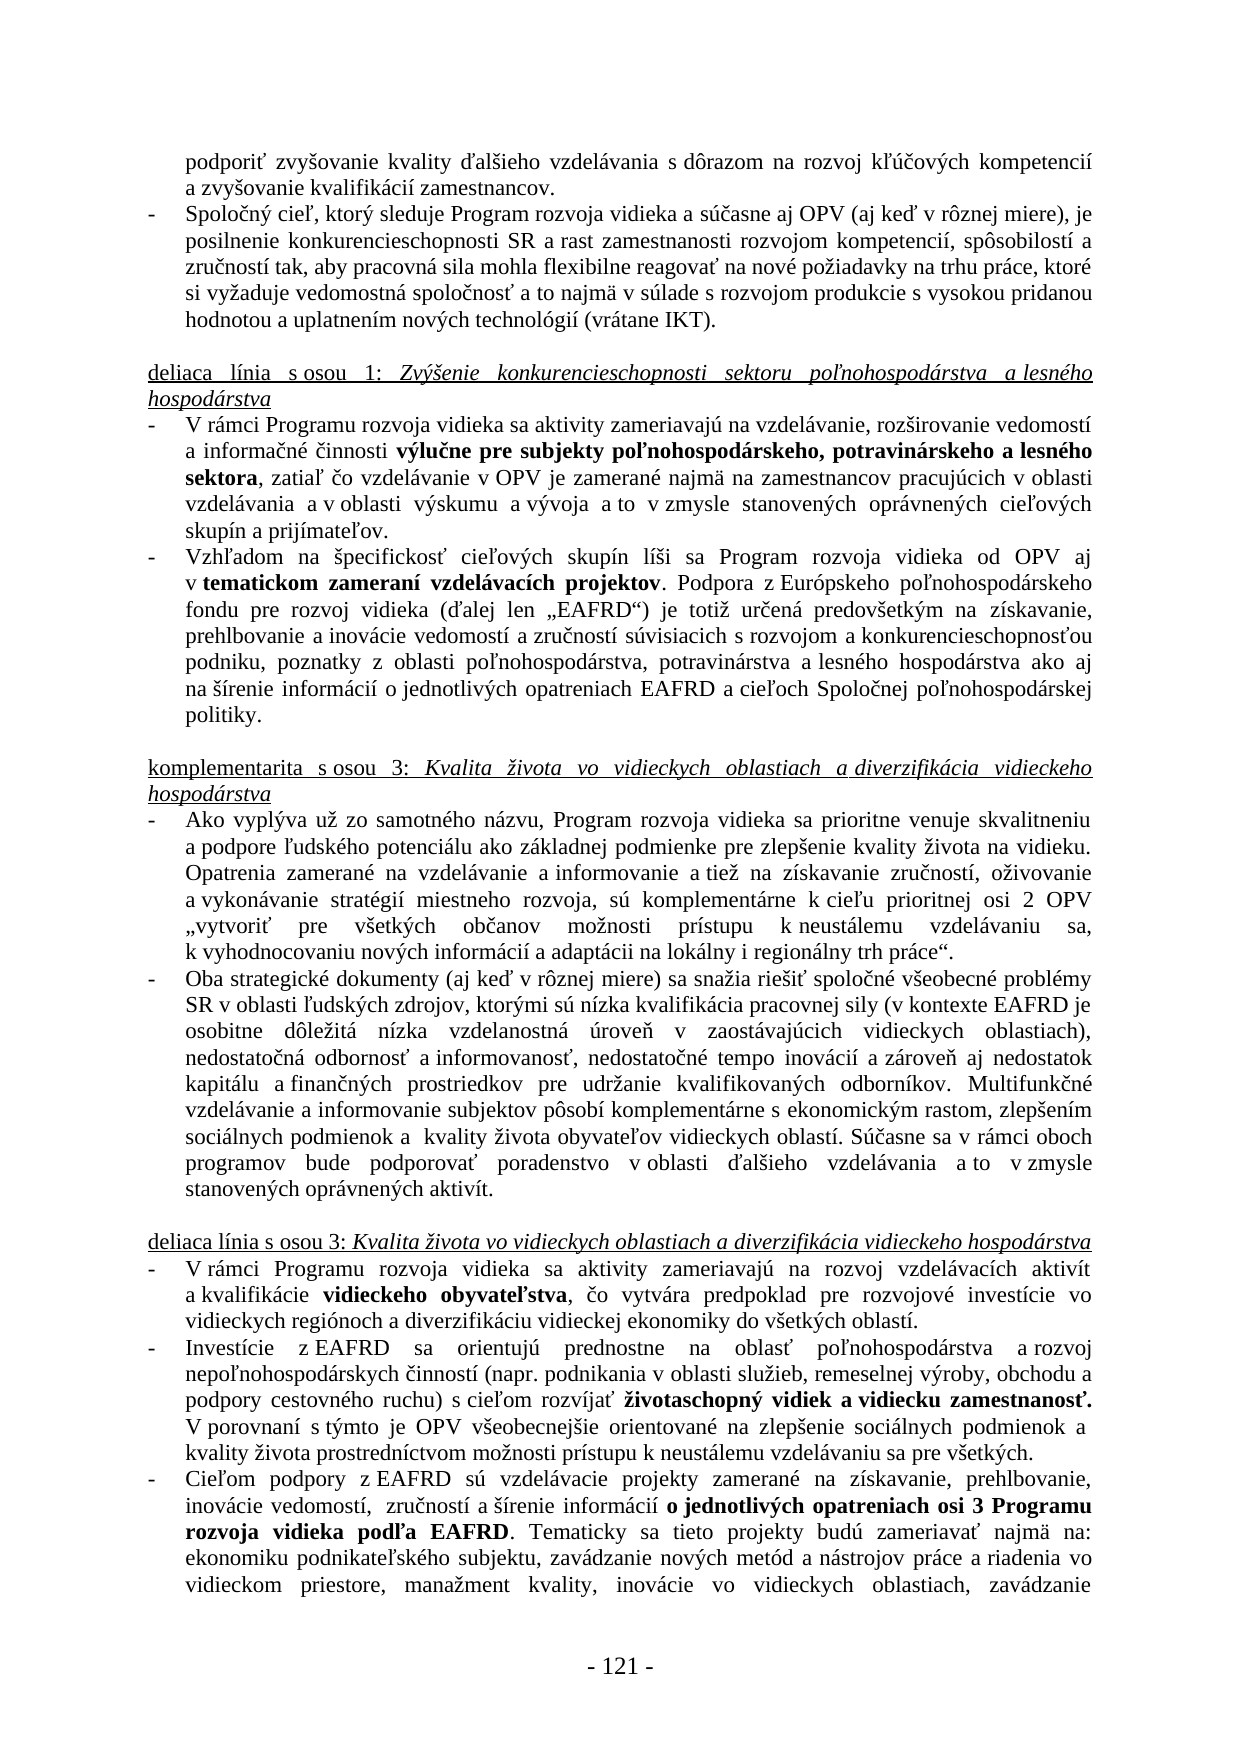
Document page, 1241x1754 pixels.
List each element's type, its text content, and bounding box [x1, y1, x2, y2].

text deliaca línia s osou 1: Zvýšenie konkurencieschopnosti sektoru poľnohospodárstva a lesného hospodárstva [148, 358, 1092, 381]
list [148, 1465, 1092, 1597]
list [148, 148, 1092, 200]
list Oba strategické dokumenty (aj keď v rôznej miere) sa snažia riešiť spoločné všeobecné problémy SR v oblasti ľudských zdrojov, ktorými sú nízka kvalifikácia pracovnej sily (v kontexte EAFRD je osobitne dôležitá nízka vzdelanostná úroveň v zaostávajúcich vidieckych oblastiach), nedostatočná odbornosť a informovanosť, nedostatočné tempo inovácií a zároveň aj nedostatok kapitálu a finančných prostriedkov pre udržanie kvalifikovaných odborníkov. Multifunkčné vzdelávanie a informovanie subjektov pôsobí komplementárne s ekonomickým rastom, zlepšením sociálnych podmienok a kvality života obyvateľov vidieckych oblastí. Súčasne sa v rámci oboch programov bude podporovať poradenstvo v oblasti ďalšieho vzdelávania a to v zmysle stanovených oprávnených aktivít. [148, 965, 1092, 1202]
text deliaca línia s osou 3: Kvalita života vo vidieckych oblastiach a diverzifikácia vidieckeho hospodárstva [148, 1228, 1092, 1251]
text komplementarita s osou 3: Kvalita života vo vidieckych oblastiach a diverzifikácia vidieckeho hospodárstva [148, 754, 1092, 777]
list V rámci Programu rozvoja vidieka sa aktivity zameriavajú na rozvoj vzdelávacích aktivít a kvalifikácie vidieckeho obyvateľstva, čo vytvára predpoklad pre rozvojové investície vo vidieckych regiónoch a diverzifikáciu vidieckej ekonomiky do všetkých oblastí. [148, 1254, 1092, 1334]
list Spoločný cieľ, ktorý sleduje Program rozvoja vidieka a súčasne aj OPV (aj keď v rôznej miere), je posilnenie konkurencieschopnosti SR a rast zamestnanosti rozvojom kompetencií, spôsobilostí a zručností tak, aby pracovná sila mohla flexibilne reagovať na nové požiadavky na trhu práce, ktoré si vyžaduje vedomostná spoločnosť a to najmä v súlade s rozvojom produkcie s vysokou pridanou hodnotou a uplatnením nových technológií (vrátane IKT). [148, 200, 1092, 332]
list V rámci Programu rozvoja vidieka sa aktivity zameriavajú na vzdelávanie, rozširovanie vedomostí a informačné činnosti výlučne pre subjekty poľnohospodárskeho, potravinárskeho a lesného sektora, zatiaľ čo vzdelávanie v OPV je zamerané najmä na zamestnancov pracujúcich v oblasti vzdelávania a v oblasti výskumu a vývoja a to v zmysle stanovených oprávnených cieľových skupín a prijímateľov. [148, 411, 1092, 543]
text komplementarita s osou 3: Kvalita života vo vidieckych oblastiach a diverzifikácia vidieckeho hospodárstva [148, 778, 1092, 807]
list Ako vyplýva už zo samotného názvu, Program rozvoja vidieka sa prioritne venuje skvalitneniu a podpore ľudského potenciálu ako základnej podmienke pre zlepšenie kvality života na vidieku. Opatrenia zamerané na vzdelávanie a informovanie a tiež na získavanie zručností, oživovanie a vykonávanie stratégií miestneho rozvoja, sú komplementárne k cieľu prioritnej osi 2 OPV „vytvoriť pre všetkých občanov možnosti prístupu k neustálemu vzdelávaniu sa, k vyhodnocovaniu nových informácií a adaptácii na lokálny i regionálny trh práce“. [148, 807, 1092, 965]
text deliaca línia s osou 1: Zvýšenie konkurencieschopnosti sektoru poľnohospodárstva a lesného hospodárstva [148, 383, 1092, 411]
list Investície z EAFRD sa orientujú prednostne na oblasť poľnohospodárstva a rozvoj nepoľnohospodárskych činností (napr. podnikania v oblasti služieb, remeselnej výroby, obchodu a podpory cestovného ruchu) s cieľom rozvíjať životaschopný vidiek a vidiecku zamestnanosť. V porovnaní s týmto je OPV všeobecnejšie orientované na zlepšenie sociálnych podmienok a kvality života prostredníctvom možnosti prístupu k neustálemu vzdelávaniu sa pre všetkých. [148, 1334, 1092, 1465]
list Vzhľadom na špecifickosť cieľových skupín líši sa Program rozvoja vidieka od OPV aj v tematickom zameraní vzdelávacích projektov. Podpora z Európskeho poľnohospodárskeho fondu pre rozvoj vidieka (ďalej len „EAFRD“) je totiž určená predovšetkým na získavanie, prehlbovanie a inovácie vedomostí a zručností súvisiacich s rozvojom a konkurencieschopnosťou podniku, poznatky z oblasti poľnohospodárstva, potravinárstva a lesného hospodárstva ako aj na šírenie informácií o jednotlivých opatreniach EAFRD a cieľoch Spoločnej poľnohospodárskej politiky. [148, 543, 1092, 727]
